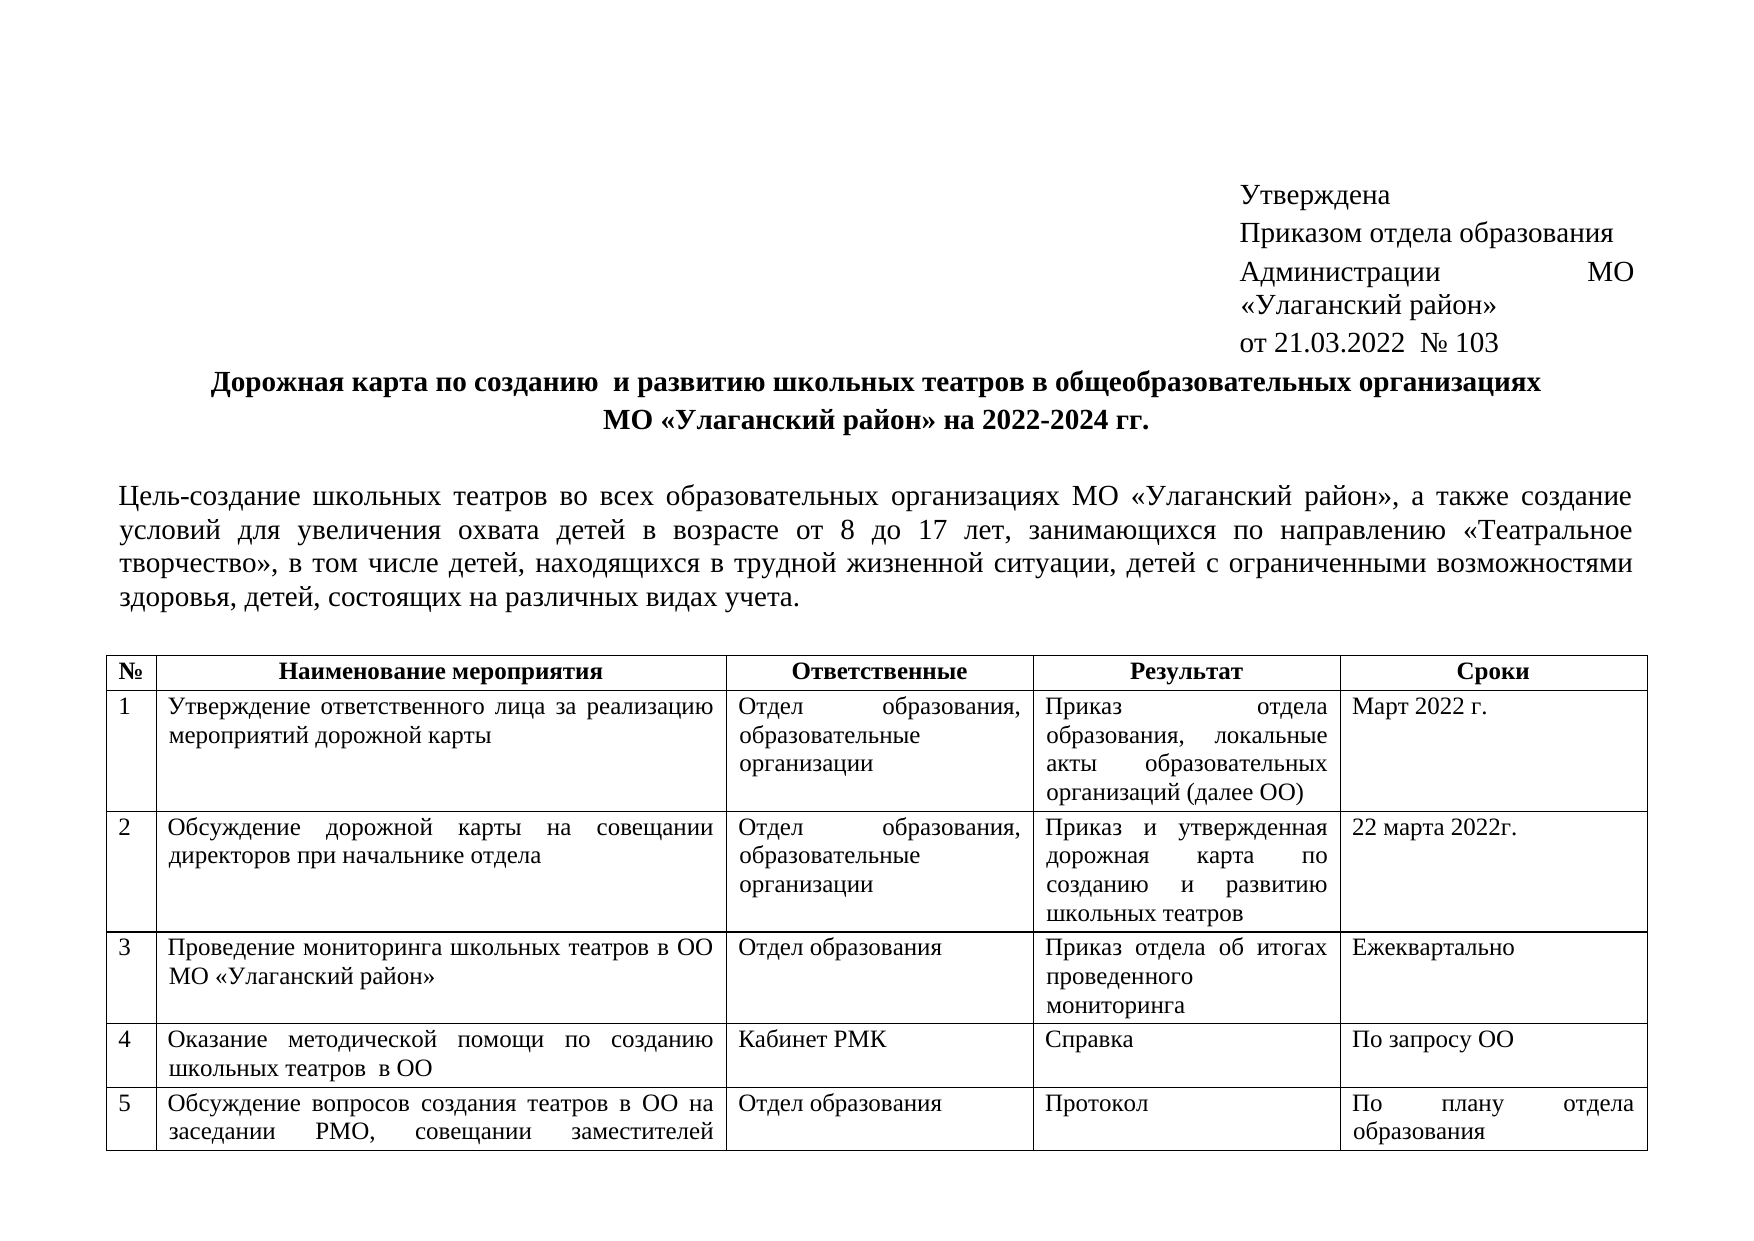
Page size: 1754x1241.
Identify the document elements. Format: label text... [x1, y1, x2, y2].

table_cell Протокол [1034, 1088, 1340, 1150]
table_cell 22 марта 2022г. [1341, 812, 1647, 931]
text Приказом отдела образования [1239, 215, 1634, 249]
table_header № [107, 656, 156, 690]
text Утверждена [1239, 177, 1634, 211]
text от 21.03.2022 № 103 [1239, 325, 1634, 359]
table_cell Март 2022 г. [1341, 691, 1647, 811]
text Цель-создание школьных театров во всех образовательных организациях МО «Улаганский район», а также создание условий для увеличения охвата детей в возрасте от 8 до 17 лет, занимающихся по направлению «Театральное творчество», в том числе детей, находящихся в трудной жизненной ситуации, детей с ограниченными возможностями здоровья, детей, состоящих на различных видах учета. [118, 478, 1634, 612]
table_cell 2 [107, 812, 156, 931]
text Дорожная карта по созданию и развитию школьных театров в общеобразовательных организациях [118, 364, 1634, 397]
table_header Сроки [1341, 656, 1647, 690]
table_header Результат [1034, 656, 1340, 690]
table_cell Проведение мониторинга школьных театров в ОО МО «Улаганский район» [157, 933, 726, 1023]
table_cell 4 [107, 1024, 156, 1087]
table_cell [157, 1088, 726, 1150]
text МО «Улаганский район» на 2022-2024 гг. [118, 402, 1634, 435]
table_cell Приказ и утвержденная дорожная карта по созданию и развитию школьных театров [1034, 812, 1340, 931]
table_cell Приказ отдела образования, локальные акты образовательных организаций (далее ОО) [1034, 691, 1340, 811]
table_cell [1341, 1088, 1647, 1150]
table_header Наименование мероприятия [157, 656, 726, 690]
table_cell 3 [107, 933, 156, 1023]
table_cell Отдел образования [727, 1088, 1033, 1150]
table_cell Оказание методической помощи по созданию школьных театров в ОО [157, 1024, 726, 1087]
table_cell 1 [107, 691, 156, 811]
text Администрации МО «Улаганский район» [1239, 254, 1634, 321]
table_cell Утверждение ответственного лица за реализацию мероприятий дорожной карты [157, 691, 726, 811]
table_cell Приказ отдела об итогах проведенного мониторинга [1034, 933, 1340, 1023]
table_cell Ежеквартально [1341, 933, 1647, 1023]
table_cell Справка [1034, 1024, 1340, 1087]
table_cell Отдел образования [727, 933, 1033, 1023]
table_cell Кабинет РМК [727, 1024, 1033, 1087]
table_cell Отдел образования, образовательные организации [727, 691, 1033, 811]
table_header Ответственные [727, 656, 1033, 690]
table_cell 5 [107, 1088, 156, 1150]
table_cell Отдел образования, образовательные организации [727, 812, 1033, 931]
table_cell Обсуждение дорожной карты на совещании директоров при начальнике отдела [157, 812, 726, 931]
table_cell По запросу ОО [1341, 1024, 1647, 1087]
